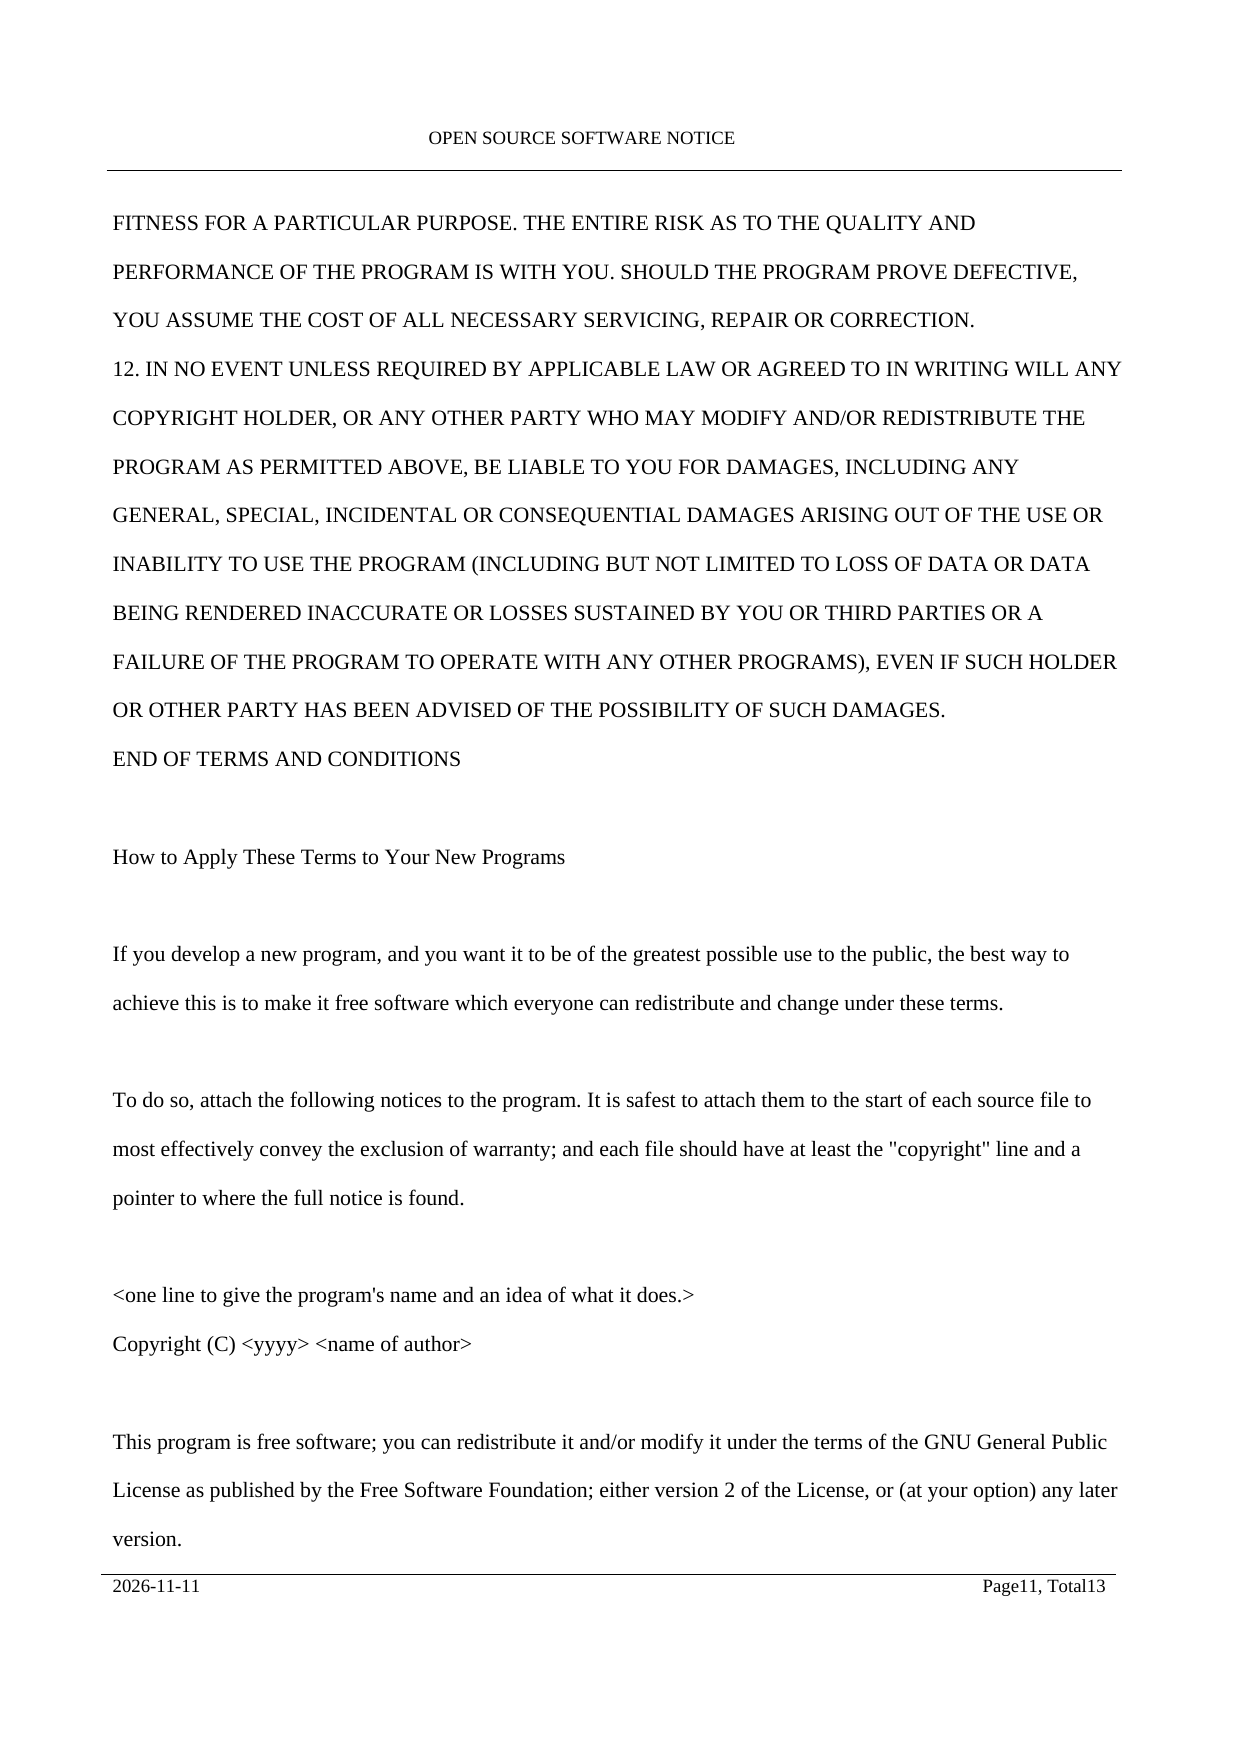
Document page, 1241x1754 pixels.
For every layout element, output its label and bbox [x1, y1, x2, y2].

text [112, 206, 1128, 1555]
